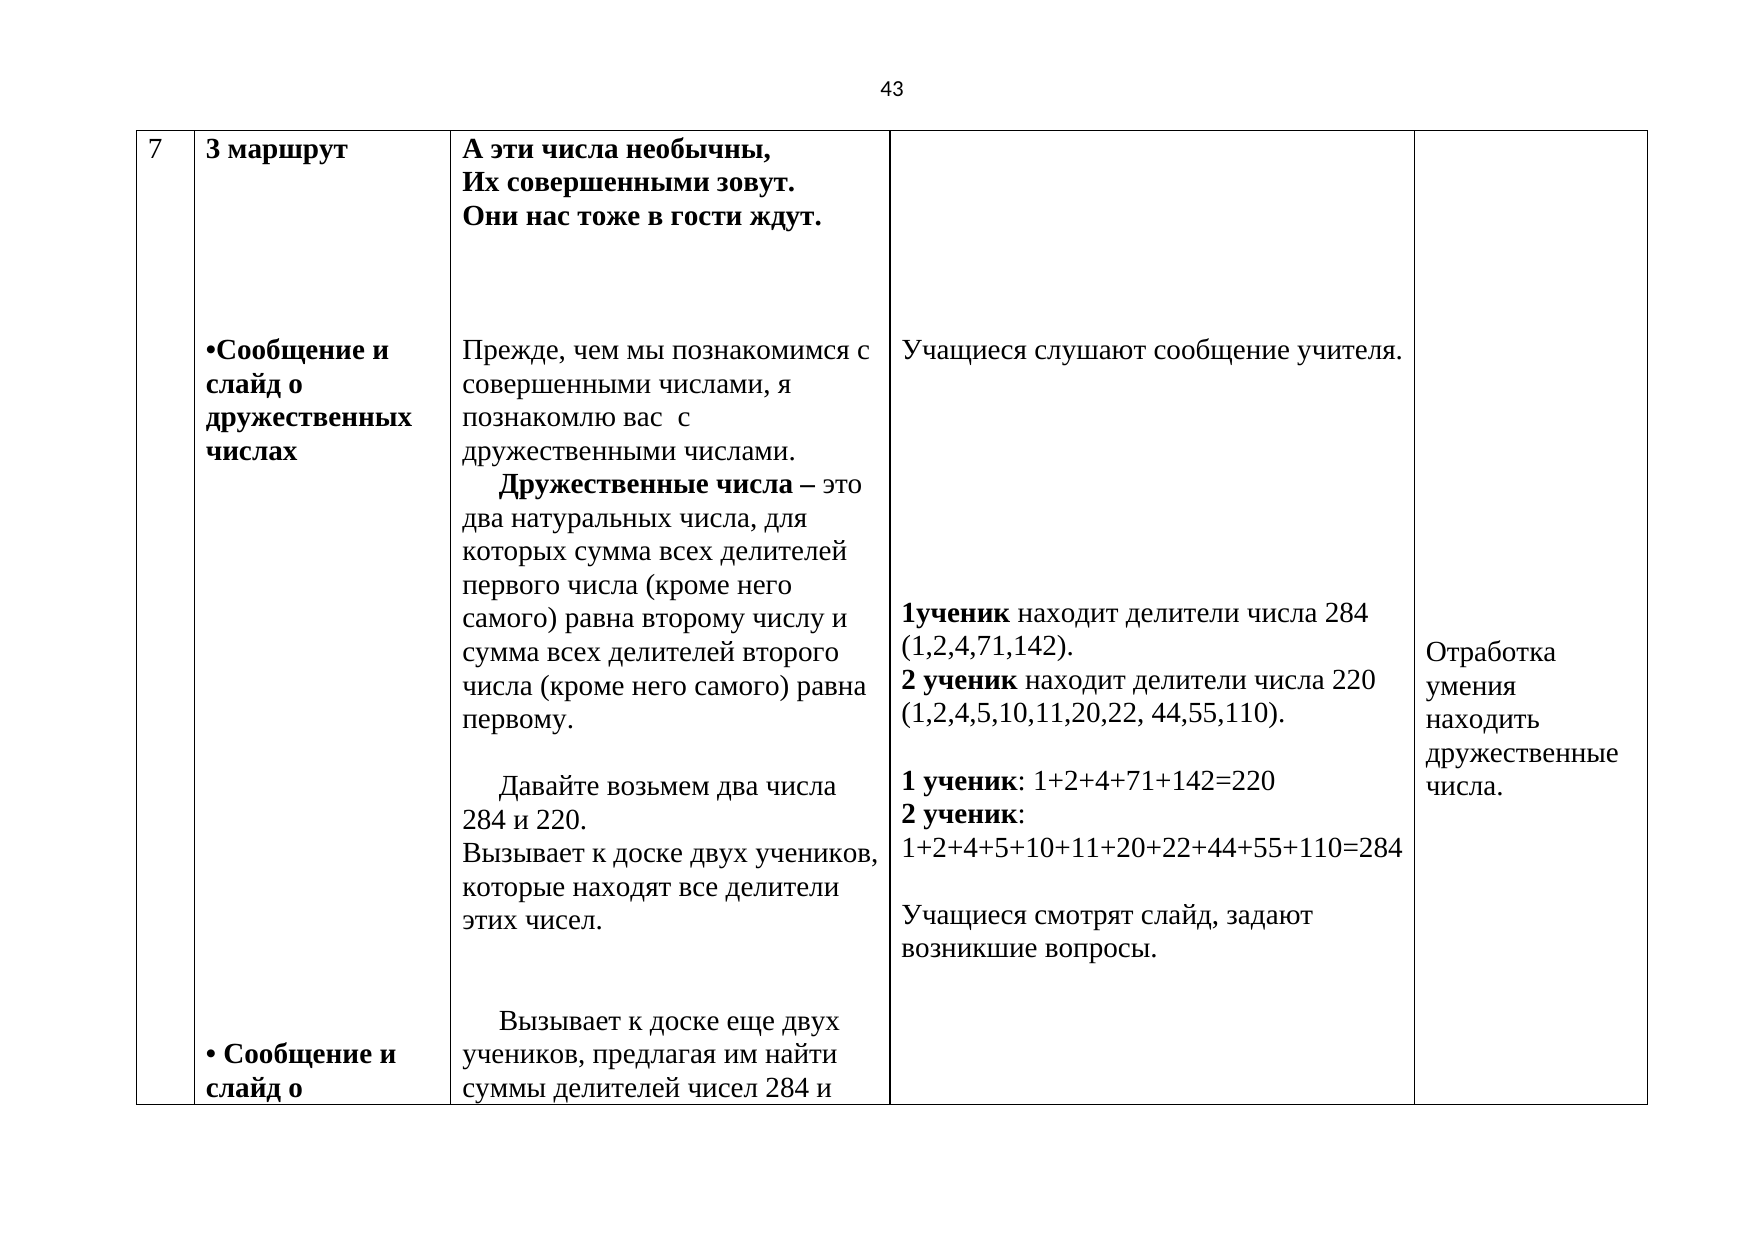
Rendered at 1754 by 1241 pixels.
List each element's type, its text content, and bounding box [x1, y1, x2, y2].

table_header 3 маршрут •Сообщение и слайд о дружественных числах • Сообщение и слайд о совершенных числах. • Самостоятельная работа [195, 131, 450, 1104]
table_header 7 [137, 131, 194, 1104]
table_header Отработка умения находить дружественные числа. Отработка умения находить совершенные числа. [1415, 131, 1647, 1104]
